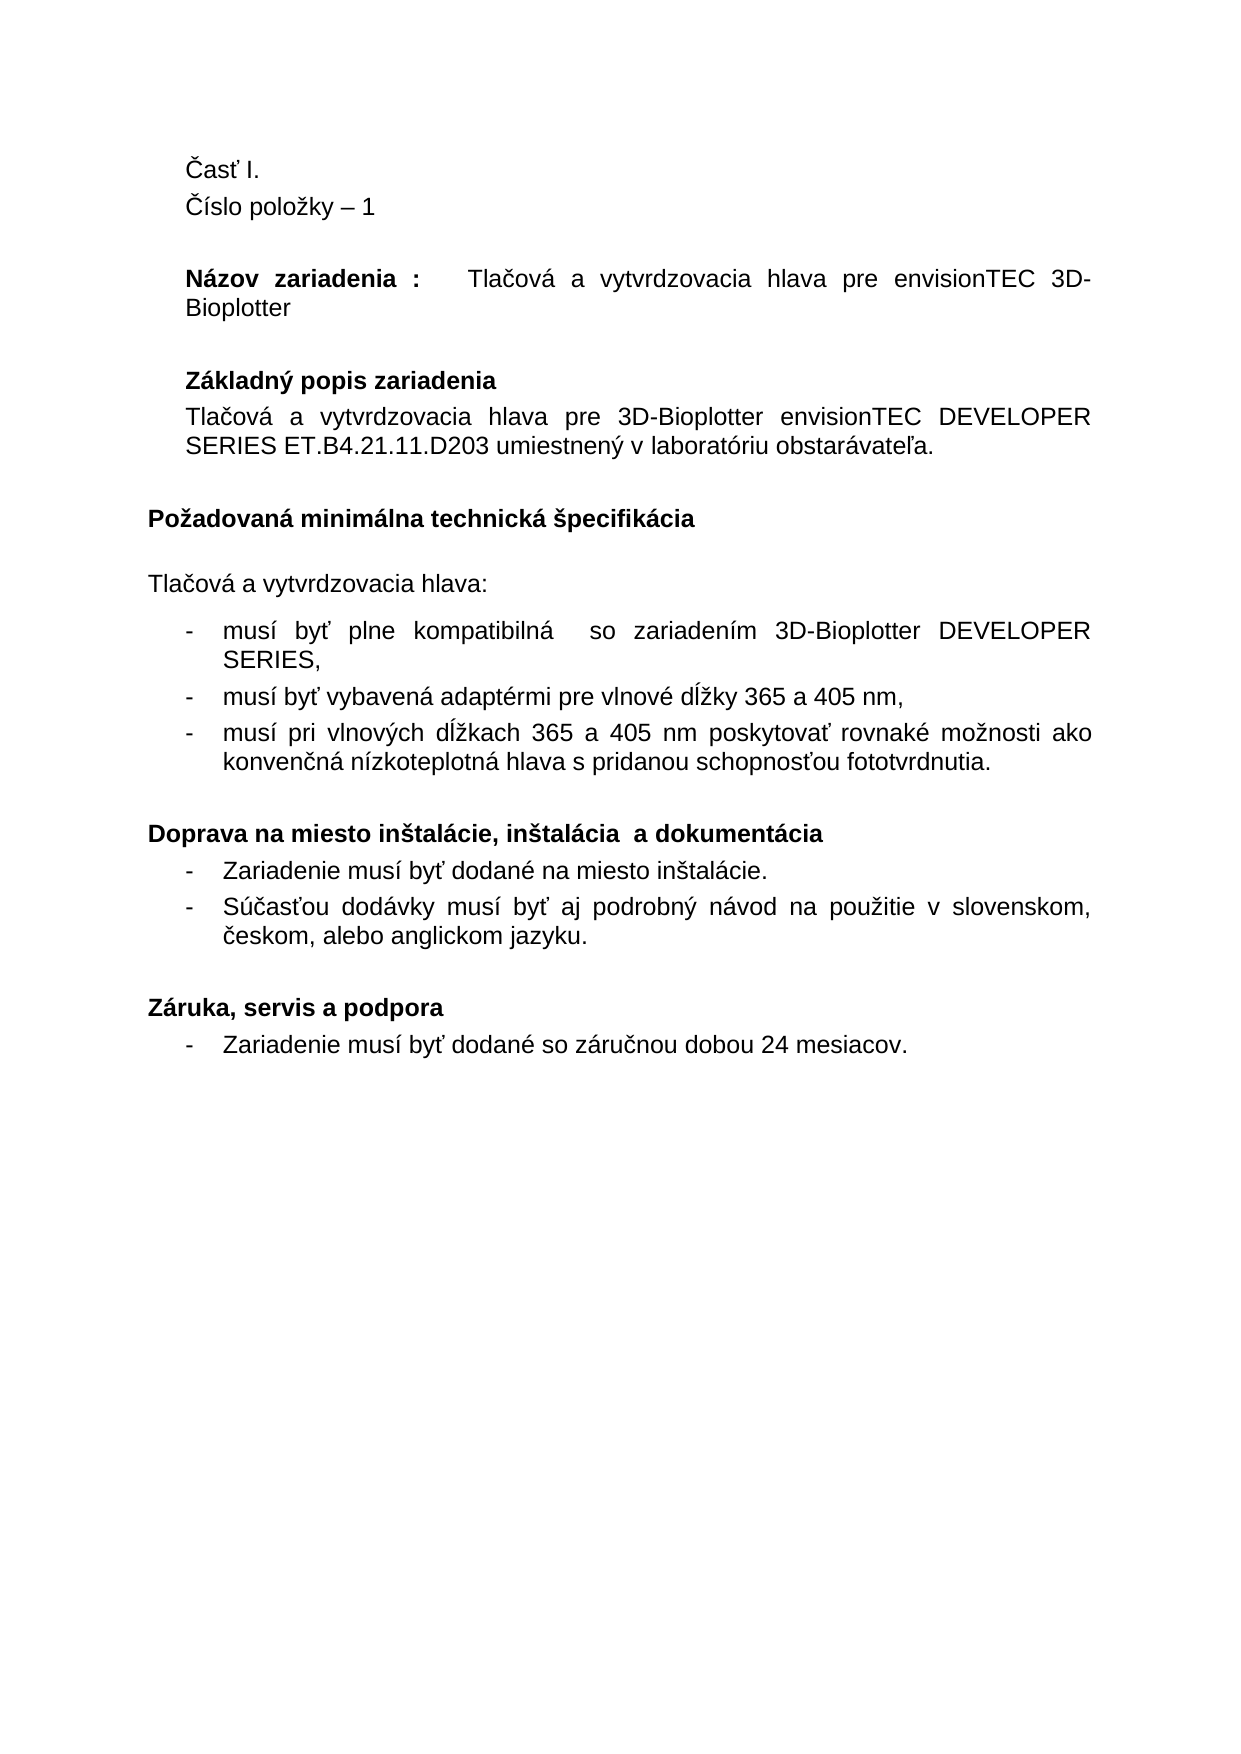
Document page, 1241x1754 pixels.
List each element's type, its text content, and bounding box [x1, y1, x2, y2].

text Základný popis zariadenia [185, 366, 1093, 394]
list musí byť vybavená adaptérmi pre vlnové dĺžky 365 a 405 nm, [185, 681, 1093, 710]
text Doprava na miesto inštalácie, inštalácia a dokumentácia [148, 819, 1093, 848]
list Zariadenie musí byť dodané na miesto inštalácie. [185, 856, 1093, 884]
text Záruka, servis a podpora [148, 993, 1093, 1022]
list musí pri vlnových dĺžkach 365 a 405 nm poskytovať rovnaké možnosti ako konvenčná nízkoteplotná hlava s pridanou schopnosťou fototvrdnutia. [185, 718, 1093, 775]
list musí byť plne kompatibilná so zariadením 3D-Bioplotter DEVELOPER SERIES, [185, 616, 1093, 674]
list Zariadenie musí byť dodané so záručnou dobou 24 mesiacov. [185, 1030, 1093, 1058]
text Tlačová a vytvrdzovacia hlava pre 3D-Bioplotter envisionTEC DEVELOPER SERIES ET.B4.21.11.D203 umiestnený v laboratóriu obstarávateľa. [185, 402, 1093, 459]
text Časť I. [185, 155, 1093, 184]
text Číslo položky – 1 [185, 192, 1093, 220]
text Tlačová a vytvrdzovacia hlava: [148, 569, 1093, 597]
text Názov zariadenia : Tlačová a vytvrdzovacia hlava pre envisionTEC 3D-Bioplotter [185, 264, 1093, 322]
text Požadovaná minimálna technická špecifikácia [148, 503, 1093, 532]
list Súčasťou dodávky musí byť aj podrobný návod na použitie v slovenskom, českom, alebo anglickom jazyku. [185, 892, 1093, 949]
